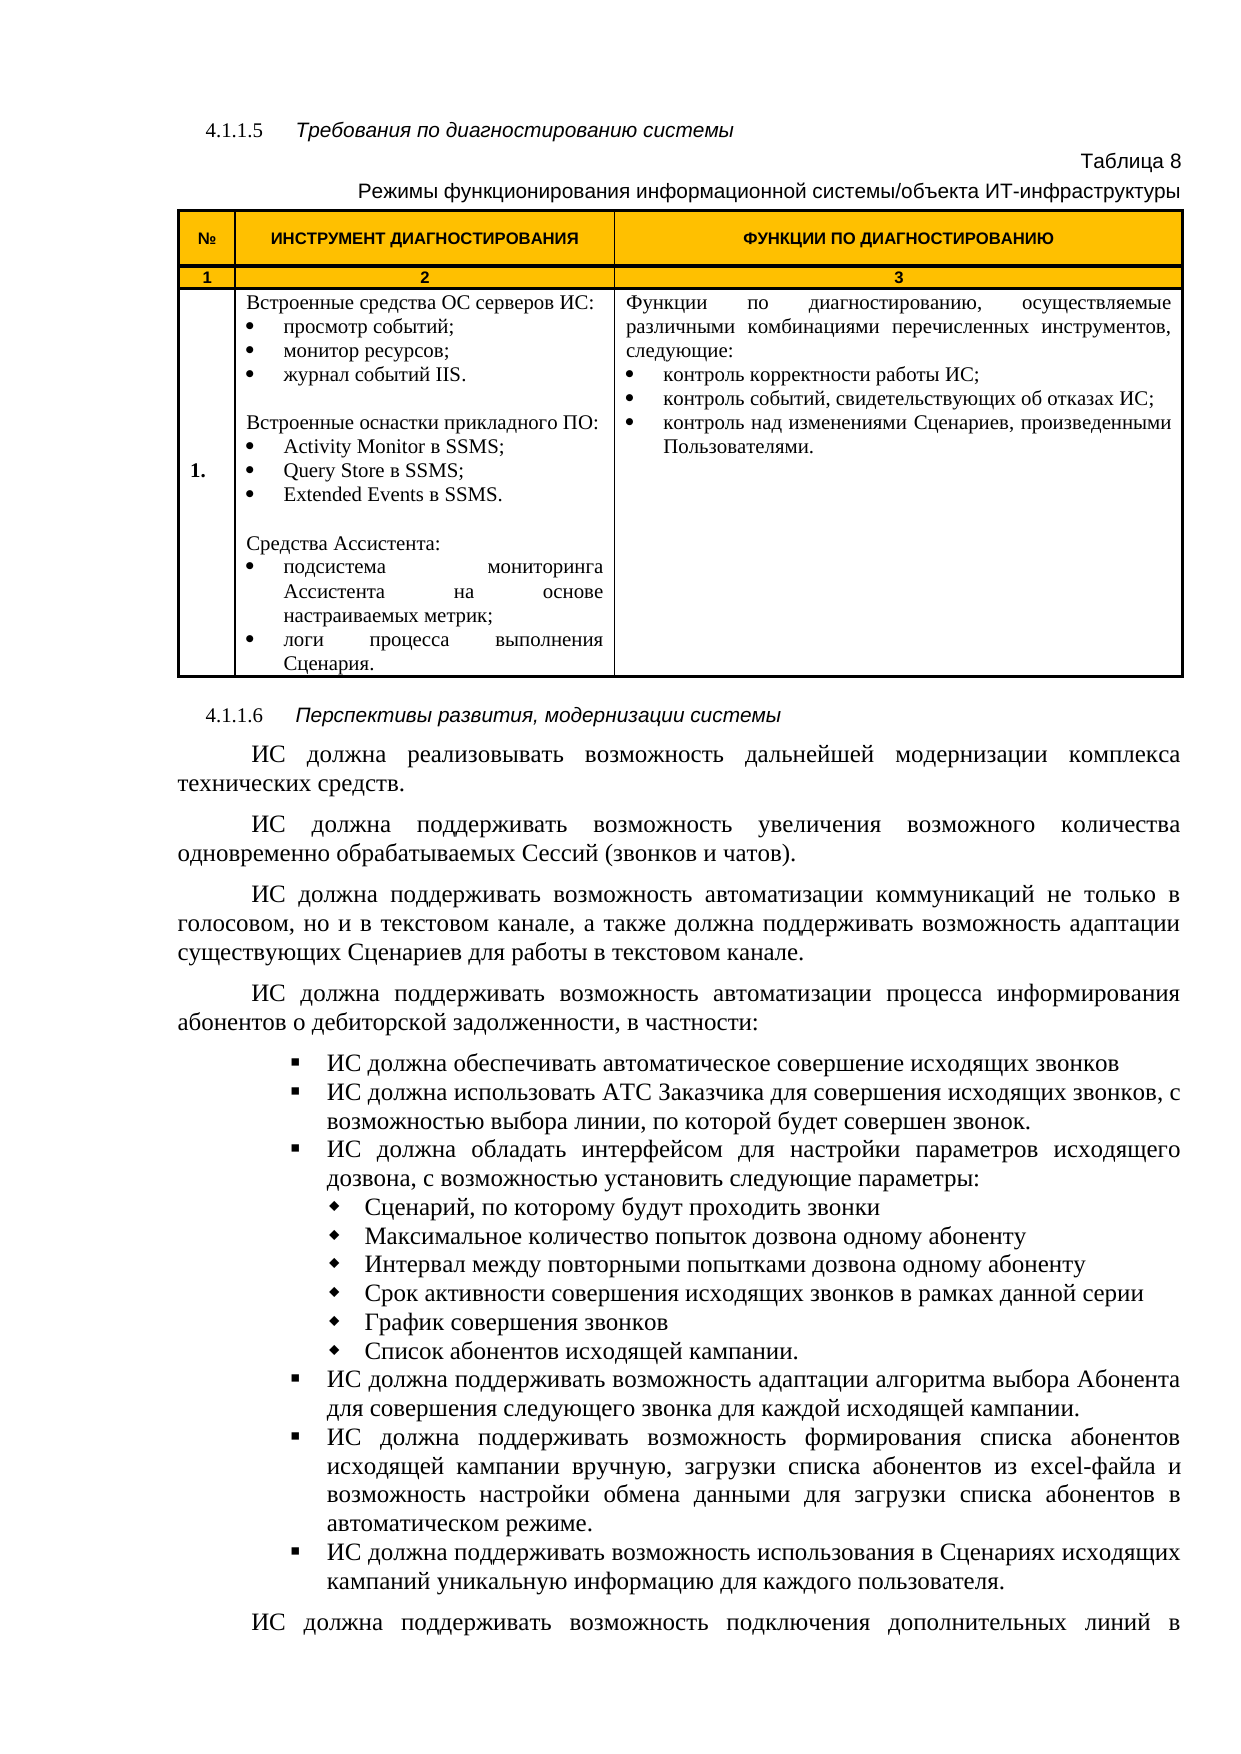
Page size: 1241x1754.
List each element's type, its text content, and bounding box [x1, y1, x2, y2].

text ИС должна поддерживать возможность автоматизации процесса информирования абонентов о дебиторской задолженности, в частности: [177, 978, 1181, 1036]
table_header Инструмент диагностирования [236, 212, 614, 264]
text ИС должна поддерживать возможность использования в Сценариях исходящих кампаний уникальную информацию для каждого пользователя. [289, 1537, 1181, 1594]
subtitle Перспективы развития, модернизации системы [205, 703, 1181, 727]
list Интервал между повторными попытками дозвона одному абоненту [327, 1249, 1181, 1278]
table_cell [180, 290, 234, 675]
list Сценарий, по которому будут проходить звонки [327, 1192, 1181, 1221]
table_cell Функции по диагностированию, осуществляемые различными комбинациями перечисленных инструментов, следующие: контроль корректности работы ИС; контроль событий, свидетельствующих об отказах ИС; контроль над изменениями Сценариев, произведенными Пользователями. [615, 290, 1181, 675]
list Срок активности совершения исходящих звонков в рамках данной серии [327, 1278, 1181, 1307]
table_cell 2 [236, 268, 614, 287]
text ИС должна поддерживать возможность увеличения возможного количества одновременно обрабатываемых Сессий (звонков и чатов). [177, 809, 1181, 867]
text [177, 1607, 1181, 1636]
text ИС должна реализовывать возможность дальнейшей модернизации комплекса технических средств. [177, 739, 1181, 797]
subtitle Требования по диагностированию системы [205, 118, 1181, 142]
table_cell Встроенные средства ОС серверов ИС: просмотр событий; монитор ресурсов; журнал событий IIS. Встроенные оснастки прикладного ПО: Activity Monitor в SSMS; Query Store в SSMS; Extended Events в SSMS. Средства Ассистента: подсистема мониторинга Ассистента на основе настраиваемых метрик; логи процесса выполнения Сценария. [236, 290, 614, 675]
table_cell 3 [615, 268, 1181, 287]
list Список абонентов исходящей кампании. [327, 1336, 1181, 1364]
text ИС должна поддерживать возможность формирования списка абонентов исходящей кампании вручную, загрузки списка абонентов из excel-файла и возможность настройки обмена данными для загрузки списка абонентов в автоматическом режиме. [289, 1422, 1181, 1537]
text ИС должна использовать АТС Заказчика для совершения исходящих звонков, с возможностью выбора линии, по которой будет совершен звонок. [289, 1077, 1181, 1134]
table_cell 1 [180, 268, 234, 287]
list График совершения звонков [327, 1307, 1181, 1336]
table_header Функции по диагностированию [615, 212, 1181, 264]
text Режимы функционирования информационной системы/объекта ИТ-инфраструктуры [177, 179, 1181, 203]
text ИС должна обеспечивать автоматическое совершение исходящих звонков [289, 1048, 1181, 1077]
text ИС должна поддерживать возможность автоматизации коммуникаций не только в голосовом, но и в текстовом канале, а также должна поддерживать возможность адаптации существующих Сценариев для работы в текстовом канале. [177, 879, 1181, 966]
table_header № [180, 212, 234, 264]
text ИС должна обладать интерфейсом для настройки параметров исходящего дозвона, с возможностью установить следующие параметры: [289, 1134, 1181, 1192]
list Максимальное количество попыток дозвона одному абоненту [327, 1221, 1181, 1249]
text ИС должна поддерживать возможность адаптации алгоритма выбора Абонента для совершения следующего звонка для каждой исходящей кампании. [289, 1364, 1181, 1422]
